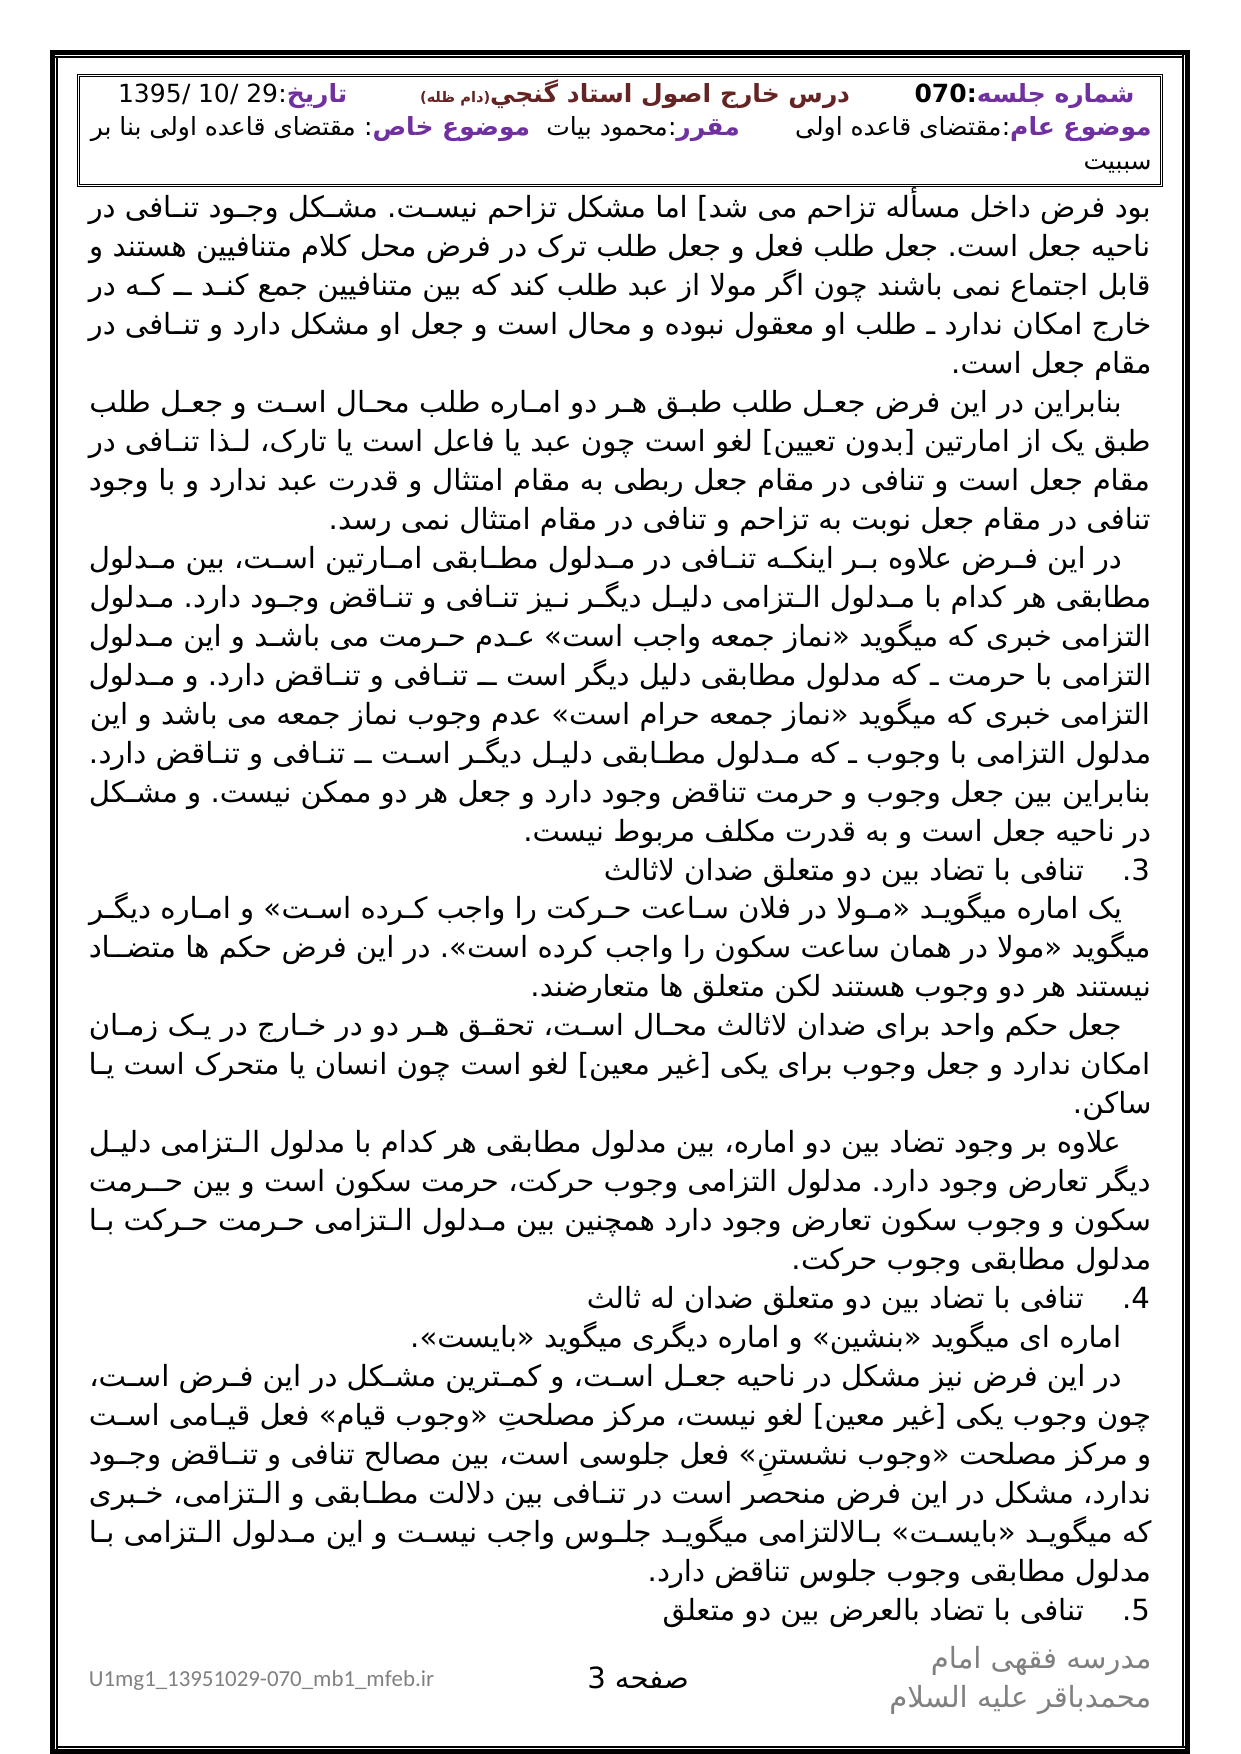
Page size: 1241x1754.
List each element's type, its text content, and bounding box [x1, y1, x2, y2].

text در این فرض علاوه بر اینکه تنافی در مدلول مطابقی امارتین است، بین مدلول مطابقی هر کدام با مدلول التزامی دلیل دیگر نیز تنافی و تناقض وجود دارد. مدلول التزامی خبری که میگوید «نماز جمعه واجب است» عدم حرمت می باشد و این مدلول التزامی با حرمت ـ که مدلول مطابقی دلیل دیگر است ـ تنافی و تناقض دارد. و مدلول التزامی خبری که میگوید «نماز جمعه حرام است» عدم وجوب نماز جمعه می باشد و این مدلول التزامی با وجوب ـ که مدلول مطابقی دلیل دیگر است ـ تنافی و تناقض دارد. بنابراین بین جعل وجوب و حرمت تناقض وجود دارد و جعل هر دو ممکن نیست. و مشکل در ناحیه جعل است و به قدرت مکلف مربوط نیست. [89, 541, 1152, 848]
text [89, 191, 1152, 380]
text بنابراین در این فرض جعل طلب طبق هر دو اماره طلب محال است و جعل طلب طبق یک از امارتین [بدون تعیین] لغو است چون عبد یا فاعل است یا تارک، لذا تنافی در مقام جعل است و تنافی در مقام جعل ربطی به مقام امتثال و قدرت عبد ندارد و با وجود تنافی در مقام جعل نوبت به تزاحم و تنافی در مقام امتثال نمی رسد. [89, 385, 1152, 536]
list تنافی با تضاد بین دو متعلق ضدان لاثالث [89, 853, 1122, 887]
list تنافی با تضاد بین دو متعلق ضدان له ثالث [89, 1281, 1122, 1315]
text یک اماره میگوید «مولا در فلان ساعت حرکت را واجب کرده است» و اماره دیگر میگوید «مولا در همان ساعت سکون را واجب کرده است». در این فرض حکم ها متضاد نیستند هر دو وجوب هستند لکن متعلق ها متعارضند. [89, 892, 1152, 1004]
text جعل حکم واحد برای ضدان لاثالث محال است، تحقق هر دو در خارج در یک زمان امکان ندارد و جعل وجوب برای یکی [غیر معین] لغو است چون انسان یا متحرک است یا ساکن. [89, 1009, 1152, 1121]
text در این فرض نیز مشکل در ناحیه جعل است، و کمترین مشکل در این فرض است، چون وجوب یکی [غیر معین] لغو نیست، مرکز مصلحتِ «وجوب قیام» فعل قیامی است و مرکز مصلحت «وجوب نشستنِ» فعل جلوسی است، بین مصالح تنافی و تناقض وجود ندارد، مشکل در این فرض منحصر است در تنافی بین دلالت مطابقی و التزامی، خبری که میگوید «بایست» بالالتزامی میگوید جلوس واجب نیست و این مدلول التزامی با مدلول مطابقی وجوب جلوس تناقض دارد. [89, 1359, 1152, 1588]
text اماره ای میگوید «بنشین» و اماره دیگری میگوید «بایست». [89, 1320, 1152, 1354]
list تنافی با تضاد بالعرض بین دو متعلق [89, 1593, 1122, 1627]
text علاوه بر وجود تضاد بین دو اماره، بین مدلول مطابقی هر کدام با مدلول التزامی دلیل دیگر تعارض وجود دارد. مدلول التزامی وجوب حرکت، حرمت سکون است و بین حرمت سکون و وجوب سکون تعارض وجود دارد همچنین بین مدلول التزامی حرمت حرکت با مدلول مطابقی وجوب حرکت. [89, 1126, 1152, 1276]
